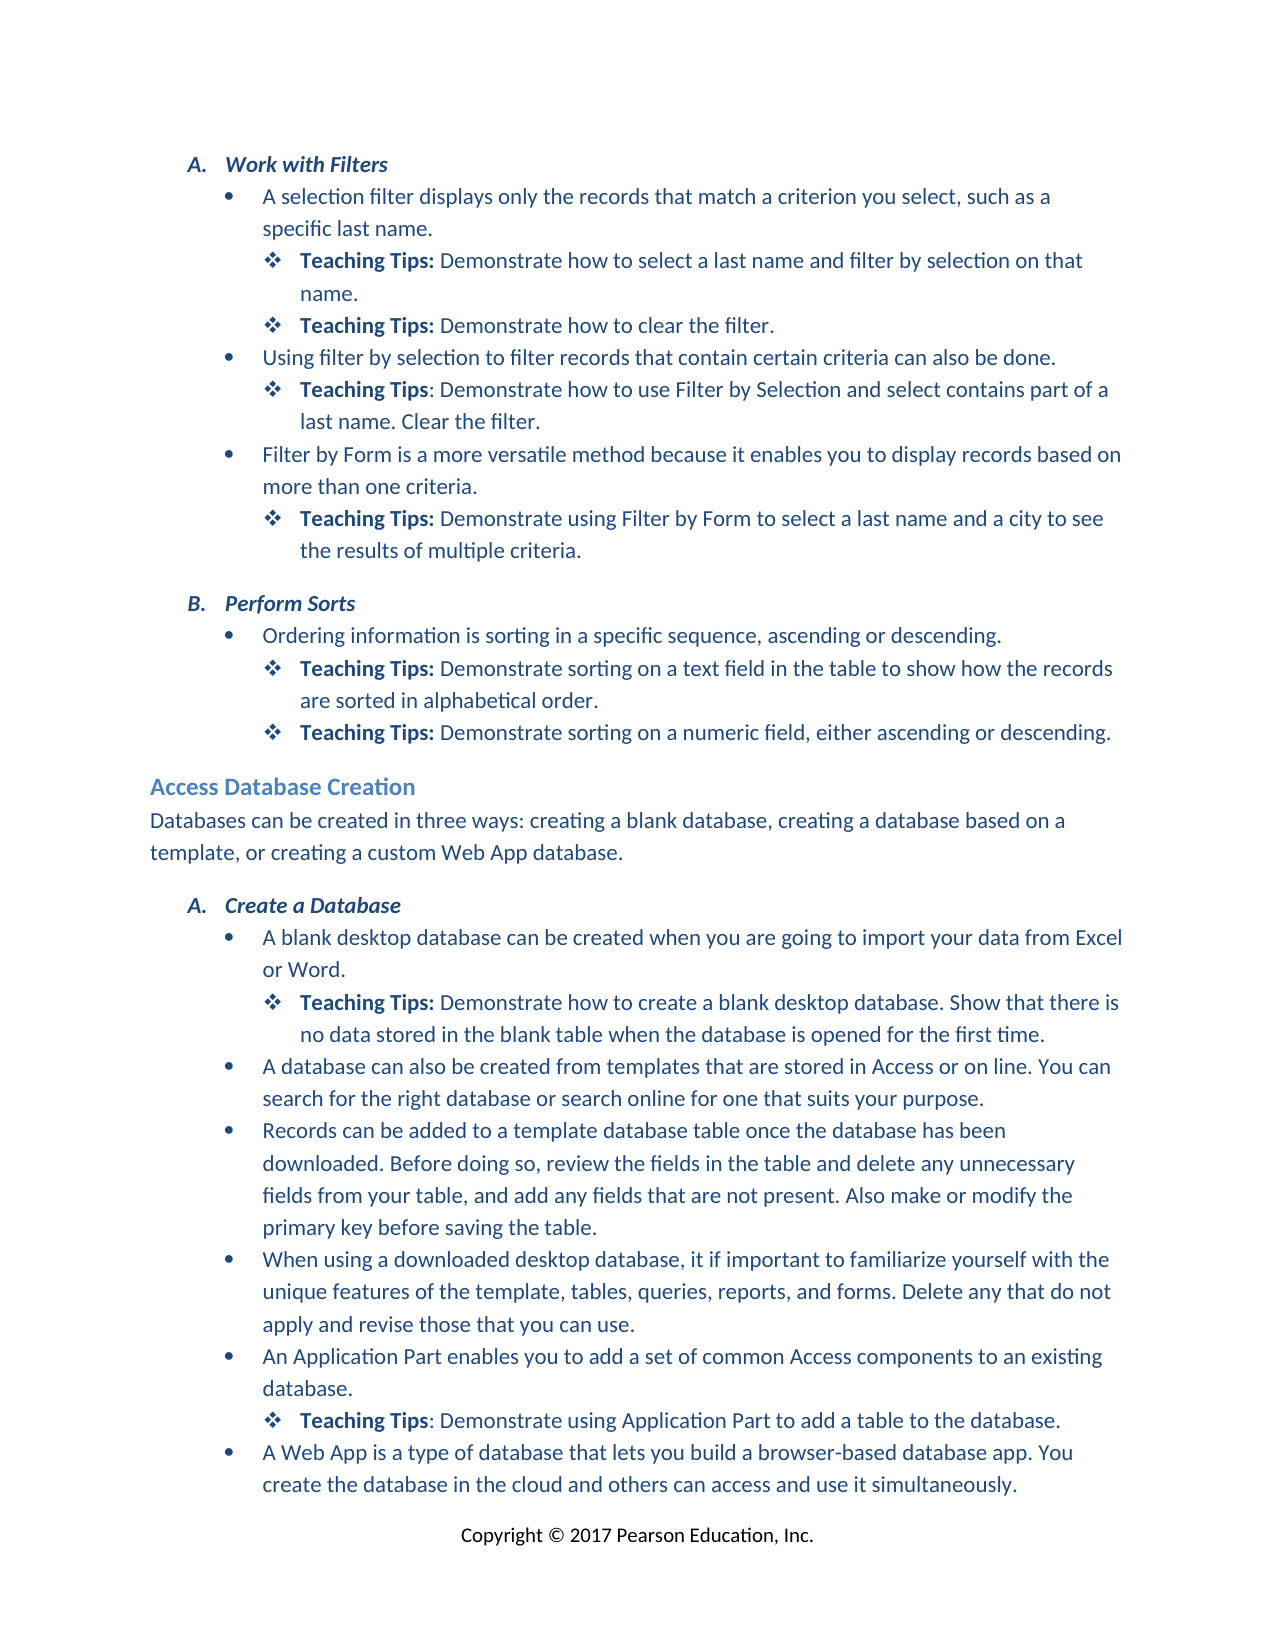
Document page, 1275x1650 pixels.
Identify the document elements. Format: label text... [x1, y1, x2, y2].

list Teaching Tips: Demonstrate how to clear the filter. [262, 311, 1125, 339]
list Filter by Form is a more versatile method because it enables you to display records based on more than one criteria. [225, 440, 1125, 500]
list A database can also be created from templates that are stored in Access or on line. You can search for the right database or search online for one that suits your purpose. [225, 1052, 1125, 1112]
list Teaching Tips: Demonstrate how to create a blank desktop database. Show that there is no data stored in the blank table when the database is opened for the first time. [262, 988, 1125, 1048]
list A Web App is a type of database that lets you build a browser-based database app. You create the database in the cloud and others can access and use it simultaneously. [225, 1438, 1125, 1499]
list A selection filter displays only the records that match a criterion you select, such as a specific last name. [225, 182, 1125, 242]
list Teaching Tips: Demonstrate sorting on a text field in the table to show how the records are sorted in alphabetical order. [262, 654, 1125, 714]
list Ordering information is sorting in a specific sequence, ascending or descending. [225, 621, 1125, 649]
subtitle Access Database Creation [150, 771, 1125, 802]
list Using filter by selection to filter records that contain certain criteria can also be done. [225, 343, 1125, 371]
list Teaching Tips: Demonstrate how to use Filter by Selection and select contains part of a last name. Clear the filter. [262, 375, 1125, 436]
subtitle Work with Filters [187, 150, 1125, 178]
list When using a downloaded desktop database, it if important to familiarize yourself with the unique features of the template, tables, queries, reports, and forms. Delete any that do not apply and revise those that you can use. [225, 1245, 1125, 1338]
list A blank desktop database can be created when you are going to import your data from Excel or Word. [225, 923, 1125, 984]
list Teaching Tips: Demonstrate using Application Part to add a table to the database. [262, 1406, 1125, 1434]
list Records can be added to a template database table once the database has been downloaded. Before doing so, review the fields in the table and delete any unnecessary fields from your table, and add any fields that are not present. Also make or modify the primary key before saving the table. [225, 1117, 1125, 1241]
list Teaching Tips: Demonstrate sorting on a numeric field, either ascending or descending. [262, 718, 1125, 746]
list Teaching Tips: Demonstrate how to select a last name and filter by selection on that name. [262, 247, 1125, 307]
subtitle Create a Database [187, 891, 1125, 919]
text Databases can be created in three ways: creating a blank database, creating a database based on a template, or creating a custom Web App database. [150, 806, 1125, 866]
list An Application Part enables you to add a set of common Access components to an existing database. [225, 1342, 1125, 1402]
list Teaching Tips: Demonstrate using Filter by Form to select a last name and a city to see the results of multiple criteria. [262, 504, 1125, 564]
subtitle Perform Sorts [187, 589, 1125, 617]
